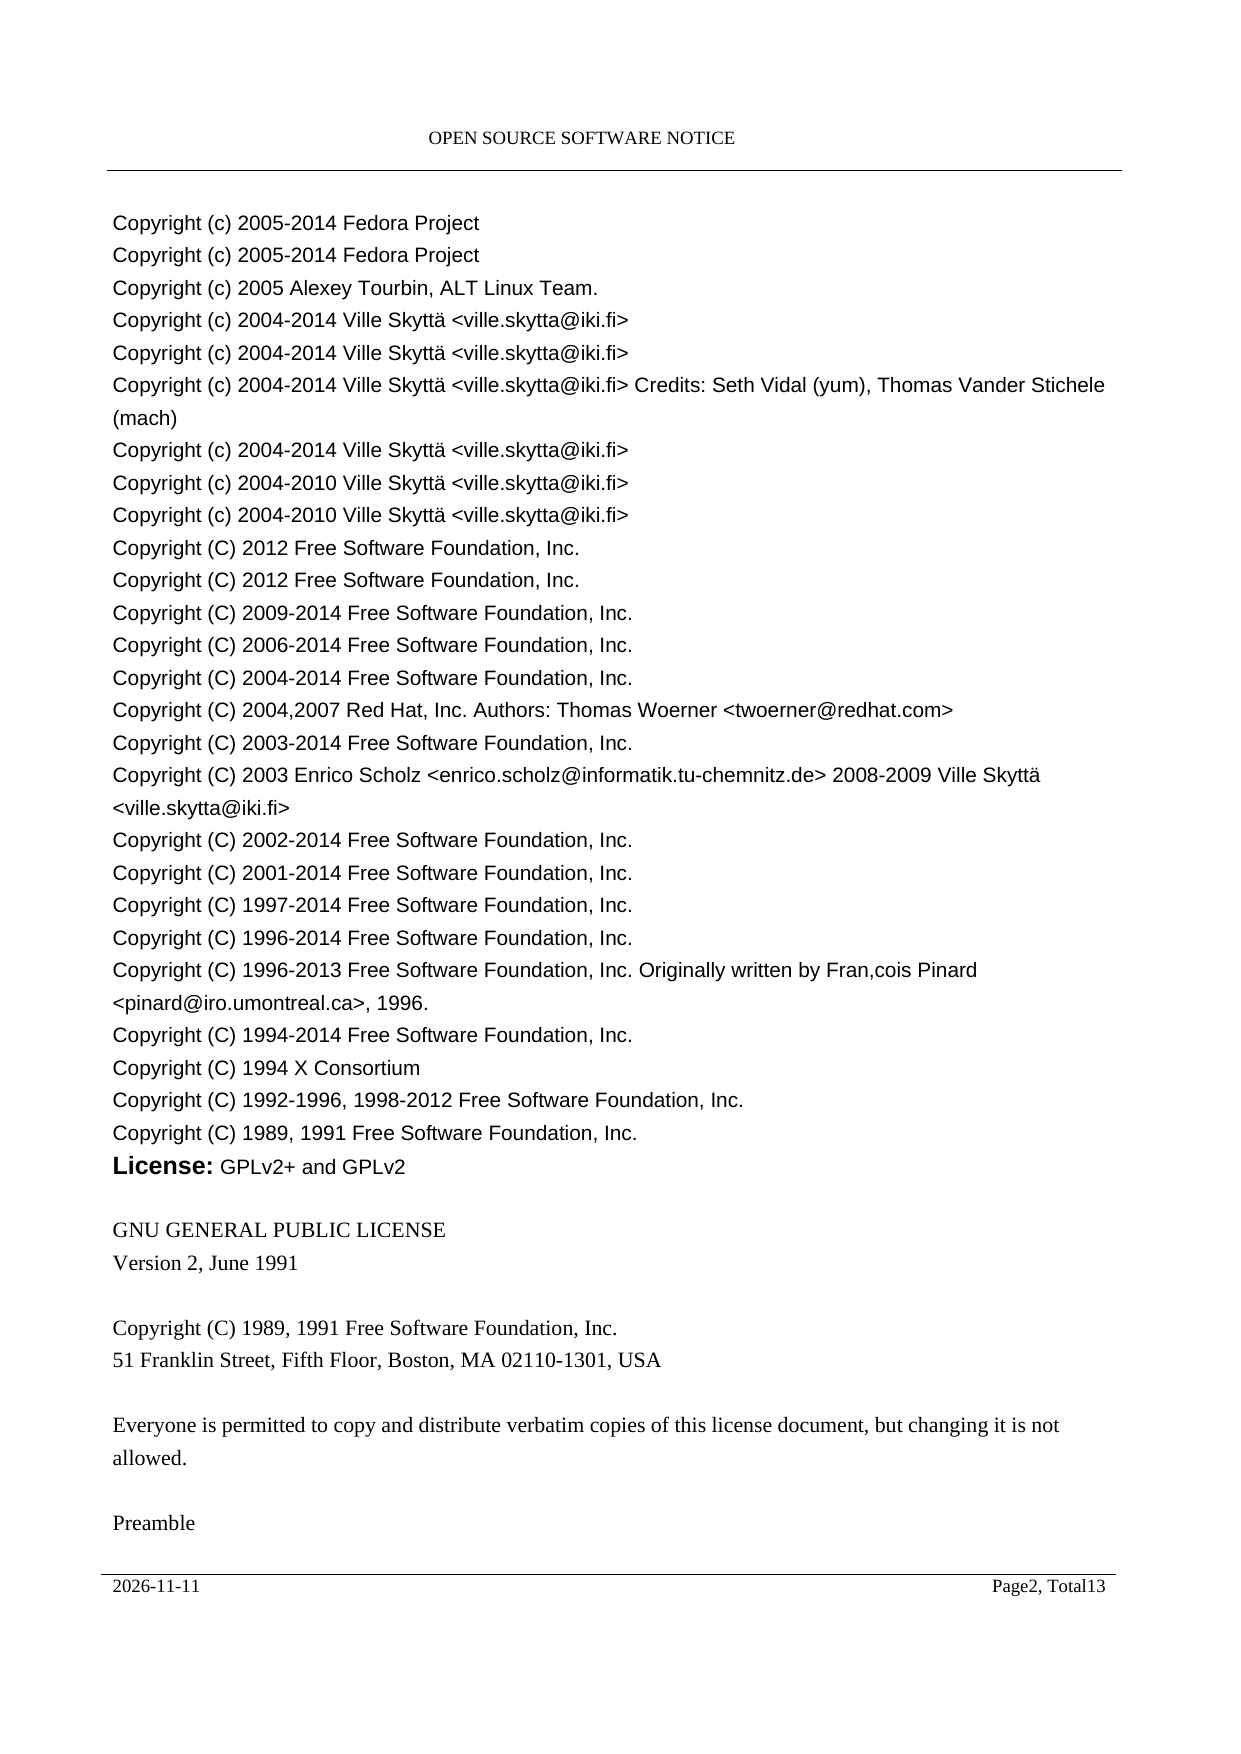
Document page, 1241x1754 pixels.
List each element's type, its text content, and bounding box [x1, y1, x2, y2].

text Copyright (c) 2005-2014 Fedora Project [112, 206, 1128, 239]
text Copyright (C) 2006-2014 Free Software Foundation, Inc. [112, 629, 1128, 661]
text Copyright (C) 2003 Enrico Scholz <enrico.scholz@informatik.tu-chemnitz.de> 2008-2009 Ville Skyttä <ville.skytta@iki.fi> [112, 759, 1128, 824]
text Copyright (C) 2009-2014 Free Software Foundation, Inc. [112, 596, 1128, 629]
text Copyright (c) 2004-2010 Ville Skyttä <ville.skytta@iki.fi> [112, 499, 1128, 531]
text Copyright (C) 2004,2007 Red Hat, Inc. Authors: Thomas Woerner <twoerner@redhat.com> [112, 694, 1128, 726]
text Copyright (C) 1994 X Consortium [112, 1051, 1128, 1084]
text Copyright (C) 2012 Free Software Foundation, Inc. [112, 531, 1128, 564]
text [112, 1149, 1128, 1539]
text Copyright (c) 2004-2014 Ville Skyttä <ville.skytta@iki.fi> [112, 434, 1128, 466]
text Copyright (c) 2005-2014 Fedora Project [112, 239, 1128, 271]
text Copyright (C) 1996-2014 Free Software Foundation, Inc. [112, 921, 1128, 954]
text Copyright (C) 1989, 1991 Free Software Foundation, Inc. [112, 1116, 1128, 1149]
text Copyright (c) 2005 Alexey Tourbin, ALT Linux Team. [112, 271, 1128, 304]
text Copyright (C) 1996-2013 Free Software Foundation, Inc. Originally written by Fran,cois Pinard <pinard@iro.umontreal.ca>, 1996. [112, 954, 1128, 1019]
text Copyright (C) 2002-2014 Free Software Foundation, Inc. [112, 824, 1128, 856]
text Copyright (C) 2004-2014 Free Software Foundation, Inc. [112, 661, 1128, 694]
text Copyright (c) 2004-2014 Ville Skyttä <ville.skytta@iki.fi> [112, 304, 1128, 336]
text Copyright (c) 2004-2014 Ville Skyttä <ville.skytta@iki.fi> Credits: Seth Vidal (yum), Thomas Vander Stichele (mach) [112, 369, 1128, 434]
text Copyright (C) 2003-2014 Free Software Foundation, Inc. [112, 726, 1128, 759]
text Copyright (c) 2004-2014 Ville Skyttä <ville.skytta@iki.fi> [112, 336, 1128, 369]
text Copyright (C) 1994-2014 Free Software Foundation, Inc. [112, 1019, 1128, 1051]
text Copyright (C) 1997-2014 Free Software Foundation, Inc. [112, 889, 1128, 921]
text Copyright (C) 1992-1996, 1998-2012 Free Software Foundation, Inc. [112, 1084, 1128, 1116]
text Copyright (c) 2004-2010 Ville Skyttä <ville.skytta@iki.fi> [112, 466, 1128, 499]
text Copyright (C) 2001-2014 Free Software Foundation, Inc. [112, 856, 1128, 889]
text Copyright (C) 2012 Free Software Foundation, Inc. [112, 564, 1128, 596]
